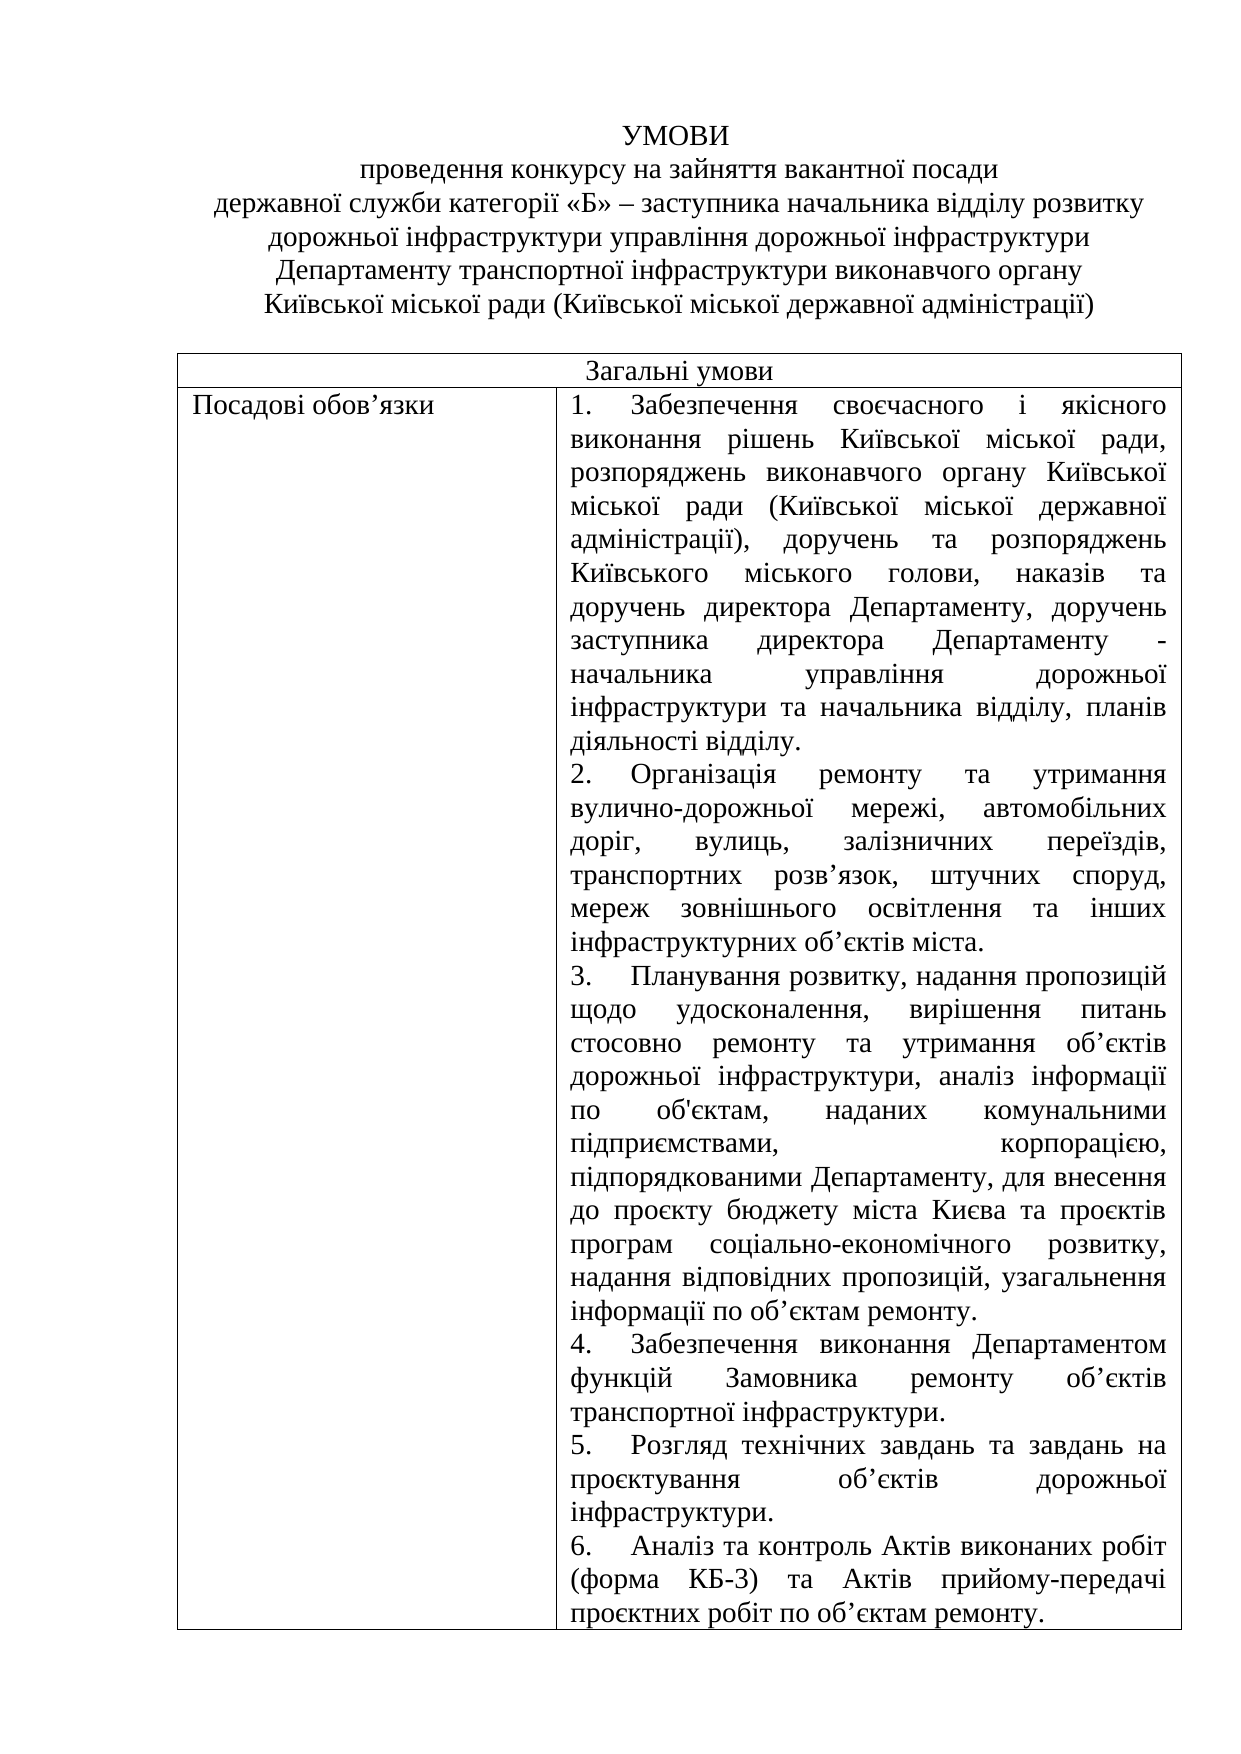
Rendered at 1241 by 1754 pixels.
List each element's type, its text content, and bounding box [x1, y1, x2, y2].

text УМОВИ проведення конкурсу на зайняття вакантної посади [224, 118, 1134, 185]
text державної служби категорії «Б» – заступника начальника відділу розвитку дорожньої інфраструктури управління дорожньої інфраструктури [177, 185, 1181, 252]
text Київської міської ради (Київської міської державної адміністрації) [177, 286, 1181, 319]
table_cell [557, 388, 1181, 1628]
text Департаменту транспортної інфраструктури виконавчого органу [177, 252, 1181, 286]
table_header Загальні умови [178, 354, 1181, 387]
table_cell Посадові обов’язки [178, 388, 556, 1628]
